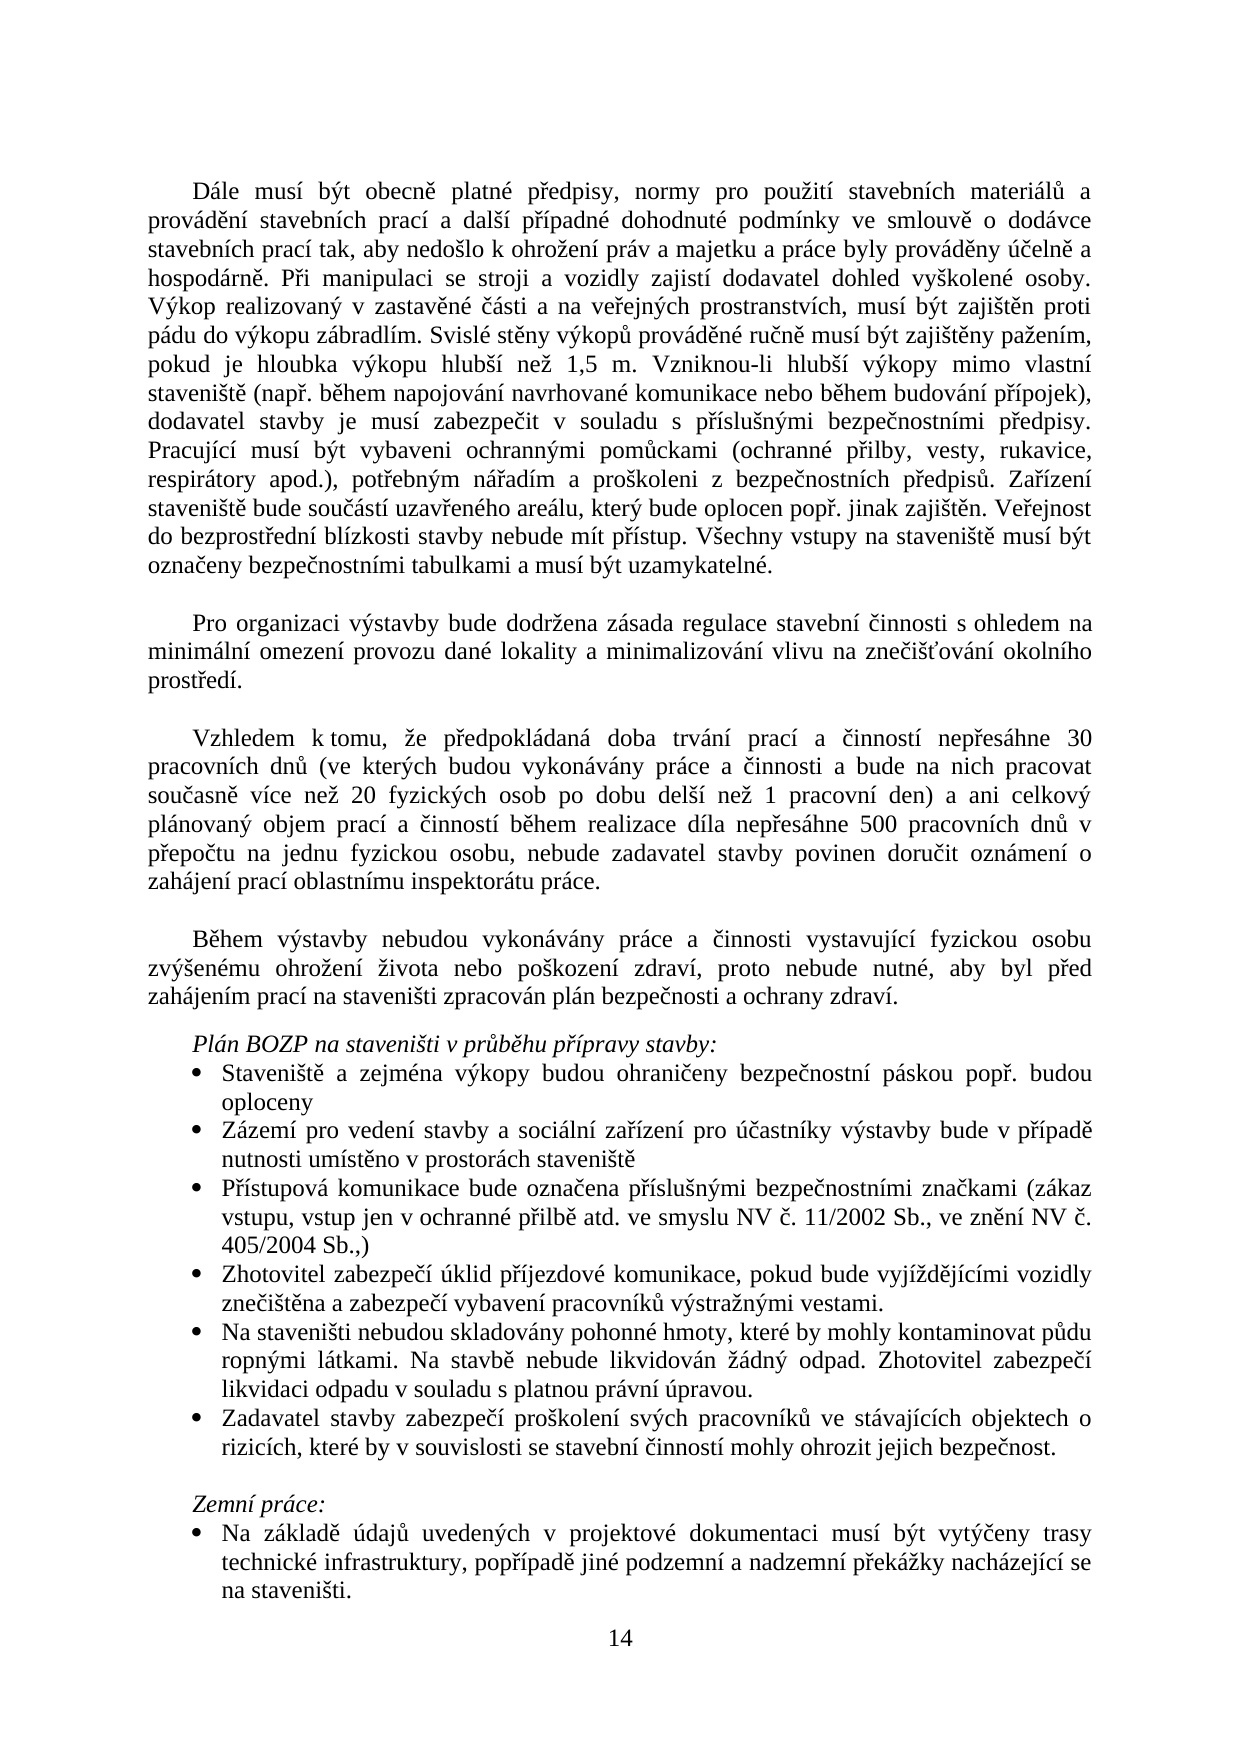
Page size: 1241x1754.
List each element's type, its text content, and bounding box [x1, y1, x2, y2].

text Vzhledem k tomu, že předpokládaná doba trvání prací a činností nepřesáhne 30 pracovních dnů (ve kterých budou vykonávány práce a činnosti a bude na nich pracovat současně více než 20 fyzických osob po dobu delší než 1 pracovní den) a ani celkový plánovaný objem prací a činností během realizace díla nepřesáhne 500 pracovních dnů v přepočtu na jednu fyzickou osobu, nebude zadavatel stavby povinen doručit oznámení o zahájení prací oblastnímu inspektorátu práce. [148, 723, 1093, 895]
text Dále musí být obecně platné předpisy, normy pro použití stavebních materiálů a provádění stavebních prací a další případné dohodnuté podmínky ve smlouvě o dodávce stavebních prací tak, aby nedošlo k ohrožení práv a majetku a práce byly prováděny účelně a hospodárně. Při manipulaci se stroji a vozidly zajistí dodavatel dohled vyškolené osoby. Výkop realizovaný v zastavěné části a na veřejných prostranstvích, musí být zajištěn proti pádu do výkopu zábradlím. Svislé stěny výkopů prováděné ručně musí být zajištěny pažením, pokud je hloubka výkopu hlubší než 1,5 m. Vzniknou-li hlubší výkopy mimo vlastní staveniště (např. během napojování navrhované komunikace nebo během budování přípojek), dodavatel stavby je musí zabezpečit v souladu s příslušnými bezpečnostními předpisy. Pracující musí být vybaveni ochrannými pomůckami (ochranné přilby, vesty, rukavice, respirátory apod.), potřebným nářadím a proškoleni z bezpečnostních předpisů. Zařízení staveniště bude součástí uzavřeného areálu, který bude oplocen popř. jinak zajištěn. Veřejnost do bezprostřední blízkosti stavby nebude mít přístup. Všechny vstupy na staveniště musí být označeny bezpečnostními tabulkami a musí být uzamykatelné. [148, 176, 1093, 579]
list Na staveništi nebudou skladovány pohonné hmoty, které by mohly kontaminovat půdu ropnými látkami. Na stavbě nebude likvidován žádný odpad. Zhotovitel zabezpečí likvidaci odpadu v souladu s platnou právní úpravou. [192, 1317, 1093, 1403]
list Zhotovitel zabezpečí úklid příjezdové komunikace, pokud bude vyjíždějícími vozidly znečištěna a zabezpečí vybavení pracovníků výstražnými vestami. [192, 1259, 1093, 1317]
text Během výstavby nebudou vykonávány práce a činnosti vystavující fyzickou osobu zvýšenému ohrožení života nebo poškození zdraví, proto nebude nutné, aby byl před zahájením prací na staveništi zpracován plán bezpečnosti a ochrany zdraví. [148, 924, 1093, 1010]
list Přístupová komunikace bude označena příslušnými bezpečnostními značkami (zákaz vstupu, vstup jen v ochranné přilbě atd. ve smyslu NV č. 11/2002 Sb., ve znění NV č. 405/2004 Sb.,) [192, 1173, 1093, 1259]
list Na základě údajů uvedených v projektové dokumentaci musí být vytýčeny trasy technické infrastruktury, popřípadě jiné podzemní a nadzemní překážky nacházející se na staveništi. [192, 1518, 1093, 1604]
list Zadavatel stavby zabezpečí proškolení svých pracovníků ve stávajících objektech o rizicích, které by v souvislosti se stavební činností mohly ohrozit jejich bezpečnost. [192, 1403, 1093, 1461]
text Plán BOZP na staveništi v průběhu přípravy stavby: [148, 1029, 1093, 1058]
list Zázemí pro vedení stavby a sociální zařízení pro účastníky výstavby bude v případě nutnosti umístěno v prostorách staveniště [192, 1116, 1093, 1173]
text Zemní práce: [148, 1489, 1093, 1518]
text Pro organizaci výstavby bude dodržena zásada regulace stavební činnosti s ohledem na minimální omezení provozu dané lokality a minimalizování vlivu na znečišťování okolního prostředí. [148, 608, 1093, 694]
list Staveniště a zejména výkopy budou ohraničeny bezpečnostní páskou popř. budou oploceny [192, 1058, 1093, 1116]
